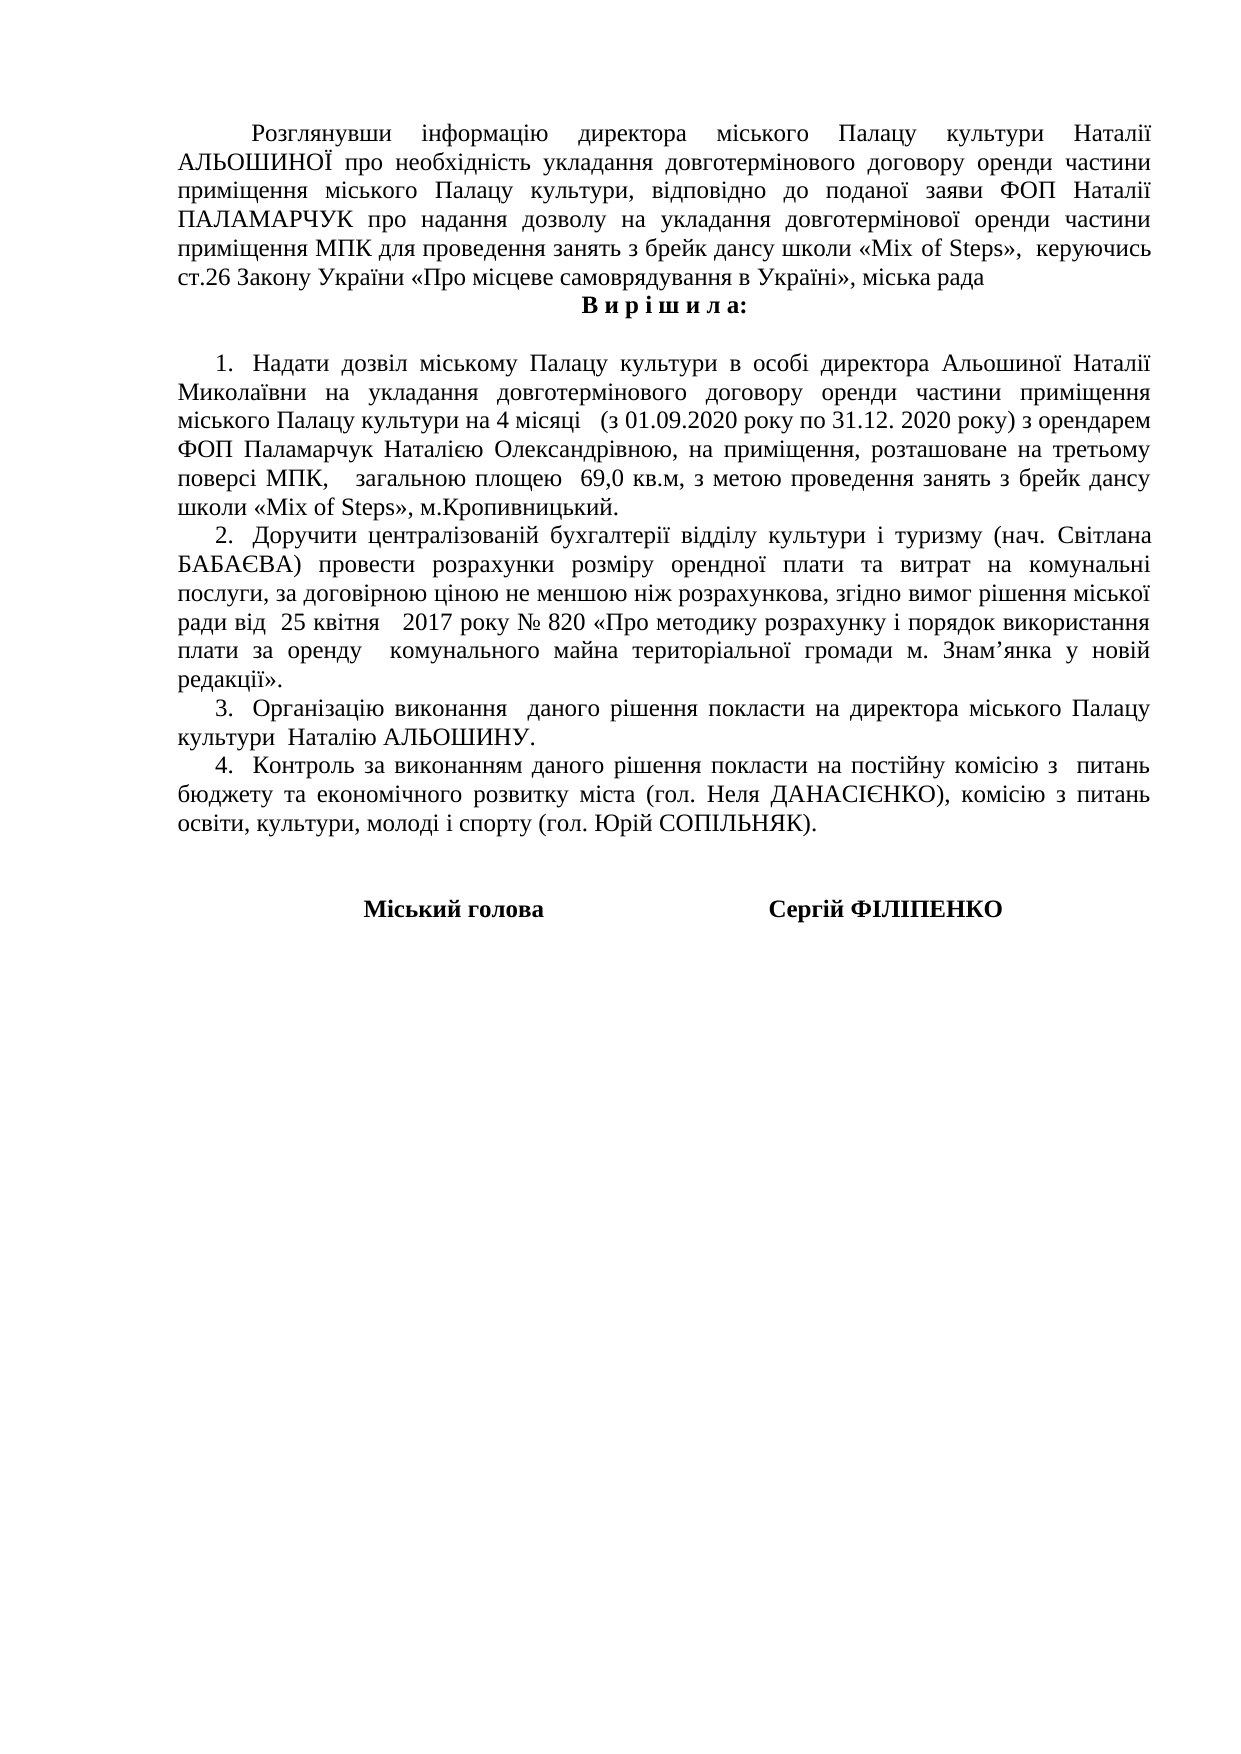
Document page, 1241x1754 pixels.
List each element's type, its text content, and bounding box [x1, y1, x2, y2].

list Організацію виконання даного рішення покласти на директора міського Палацу культури Наталію АЛЬОШИНУ. [177, 693, 1152, 751]
text Міський голова Cергій ФІЛІПЕНКО [215, 894, 1152, 923]
list Надати дозвіл міському Палацу культури в особі директора Альошиної Наталії Миколаївни на укладання довготермінового договору оренди частини приміщення міського Палацу культури на 4 місяці (з 01.09.2020 року по 31.12. 2020 року) з орендарем ФОП Паламарчук Наталією Олександрівною, на приміщення, розташоване на третьому поверсі МПК, загальною площею 69,0 кв.м, з метою проведення занять з брейк дансу школи «Mix of Steps», м.Кропивницький. [177, 348, 1152, 521]
list Контроль за виконанням даного рішення покласти на постійну комісію з питань бюджету та економічного розвитку міста (гол. Неля ДАНАСІЄНКО), комісію з питань освіти, культури, молоді і спорту (гол. Юрій СОПІЛЬНЯК). [177, 751, 1152, 837]
text В и р і ш и л а: [177, 291, 1152, 319]
list Доручити централізованій бухгалтерії відділу культури і туризму (нач. Cвітлана БАБАЄВА) провести розрахунки розміру орендної плати та витрат на комунальні послуги, за договірною ціною не меншою ніж розрахункова, згідно вимог рішення міської ради від 25 квітня 2017 року № 820 «Про методику розрахунку і порядок використання плати за оренду комунального майна територіальної громади м. Знам’янка у новій редакції». [177, 521, 1152, 693]
text Розглянувши інформацію директора міського Палацу культури Наталії АЛЬОШИНОЇ про необхідність укладання довготермінового договору оренди частини приміщення міського Палацу культури, відповідно до поданої заяви ФОП Наталії ПАЛАМАРЧУК про надання дозволу на укладання довготермінової оренди частини приміщення МПК для проведення занять з брейк дансу школи «Міх of Steps», керуючись ст.26 Закону України «Про місцеве самоврядування в Україні», міська рада [177, 118, 1152, 291]
